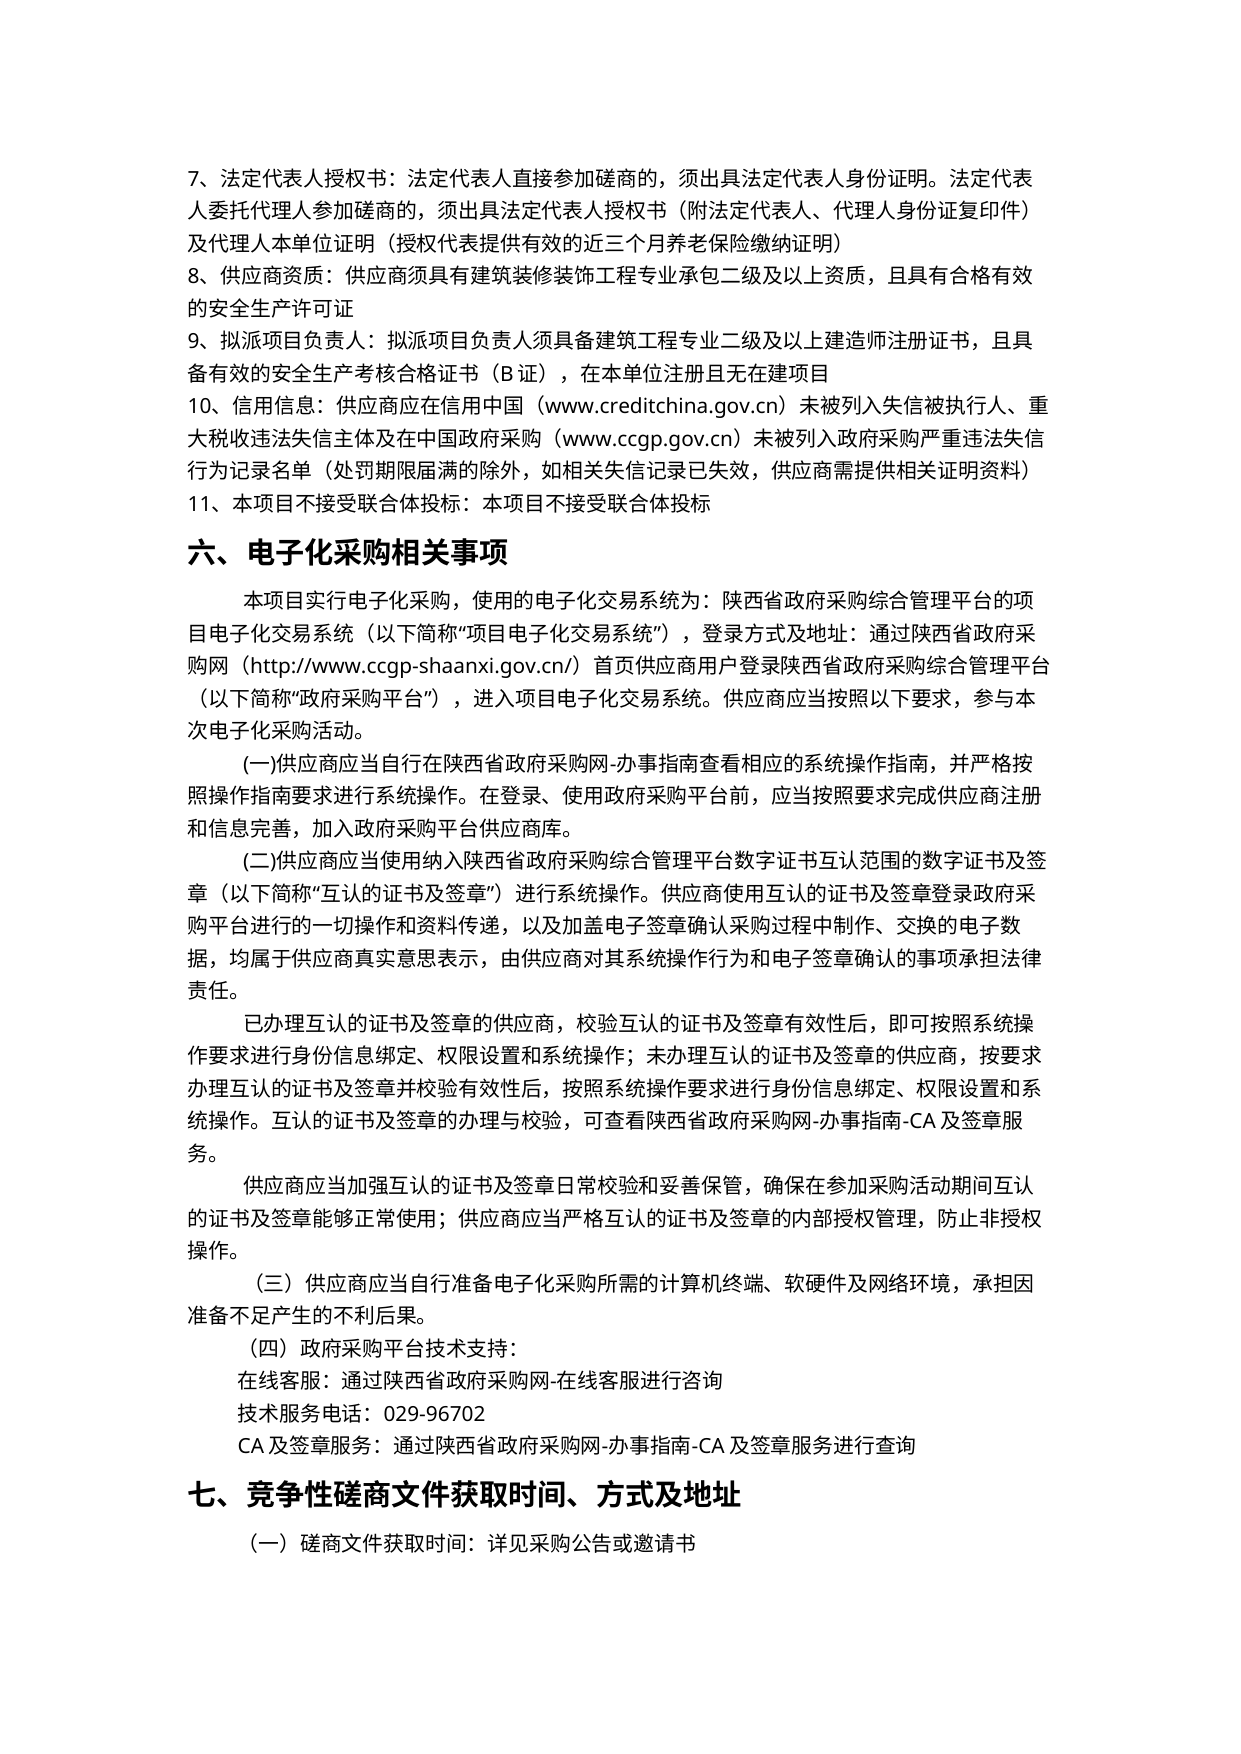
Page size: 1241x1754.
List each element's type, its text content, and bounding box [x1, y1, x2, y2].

text 9、拟派项目负责人：拟派项目负责人须具备建筑工程专业二级及以上建造师注册证书，且具备有效的安全生产考核合格证书（B证），在本单位注册且无在建项目 [187, 324, 1053, 389]
text （四）政府采购平台技术支持： [187, 1332, 1053, 1364]
text （三）供应商应当自行准备电子化采购所需的计算机终端、软硬件及网络环境，承担因准备不足产生的不利后果。 [187, 1267, 1053, 1332]
text （一）磋商文件获取时间：详见采购公告或邀请书 [187, 1527, 1053, 1559]
text 七、竞争性磋商文件获取时间、方式及地址 [187, 1462, 1053, 1527]
text CA及签章服务：通过陕西省政府采购网-办事指南-CA及签章服务进行查询 [187, 1429, 1053, 1462]
text 供应商应当加强互认的证书及签章日常校验和妥善保管，确保在参加采购活动期间互认的证书及签章能够正常使用；供应商应当严格互认的证书及签章的内部授权管理，防止非授权操作。 [187, 1169, 1053, 1267]
text 本项目实行电子化采购，使用的电子化交易系统为：陕西省政府采购综合管理平台的项目电子化交易系统（以下简称“项目电子化交易系统”），登录方式及地址：通过陕西省政府采购网（http://www.ccgp-shaanxi.gov.cn/）首页供应商用户登录陕西省政府采购综合管理平台（以下简称“政府采购平台”），进入项目电子化交易系统。供应商应当按照以下要求，参与本次电子化采购活动。 [187, 584, 1053, 747]
text 技术服务电话：029-96702 [187, 1397, 1053, 1429]
text 在线客服：通过陕西省政府采购网-在线客服进行咨询 [187, 1364, 1053, 1397]
text 8、供应商资质：供应商须具有建筑装修装饰工程专业承包二级及以上资质，且具有合格有效的安全生产许可证 [187, 259, 1053, 324]
text 已办理互认的证书及签章的供应商，校验互认的证书及签章有效性后，即可按照系统操作要求进行身份信息绑定、权限设置和系统操作；未办理互认的证书及签章的供应商，按要求办理互认的证书及签章并校验有效性后，按照系统操作要求进行身份信息绑定、权限设置和系统操作。互认的证书及签章的办理与校验，可查看陕西省政府采购网-办事指南-CA及签章服务。 [187, 1007, 1053, 1169]
text 11、本项目不接受联合体投标：本项目不接受联合体投标 [187, 487, 1053, 519]
text 10、信用信息：供应商应在信用中国（www.creditchina.gov.cn）未被列入失信被执行人、重大税收违法失信主体及在中国政府采购（www.ccgp.gov.cn）未被列入政府采购严重违法失信行为记录名单（处罚期限届满的除外，如相关失信记录已失效，供应商需提供相关证明资料） [187, 389, 1053, 487]
text 六、电子化采购相关事项 [187, 519, 1053, 584]
text (二)供应商应当使用纳入陕西省政府采购综合管理平台数字证书互认范围的数字证书及签章（以下简称“互认的证书及签章”）进行系统操作。供应商使用互认的证书及签章登录政府采购平台进行的一切操作和资料传递，以及加盖电子签章确认采购过程中制作、交换的电子数据，均属于供应商真实意思表示，由供应商对其系统操作行为和电子签章确认的事项承担法律责任。 [187, 844, 1053, 1007]
text (一)供应商应当自行在陕西省政府采购网-办事指南查看相应的系统操作指南，并严格按照操作指南要求进行系统操作。在登录、使用政府采购平台前，应当按照要求完成供应商注册和信息完善，加入政府采购平台供应商库。 [187, 747, 1053, 844]
text 7、法定代表人授权书：法定代表人直接参加磋商的，须出具法定代表人身份证明。法定代表人委托代理人参加磋商的，须出具法定代表人授权书（附法定代表人、代理人身份证复印件）及代理人本单位证明（授权代表提供有效的近三个月养老保险缴纳证明） [187, 162, 1053, 259]
